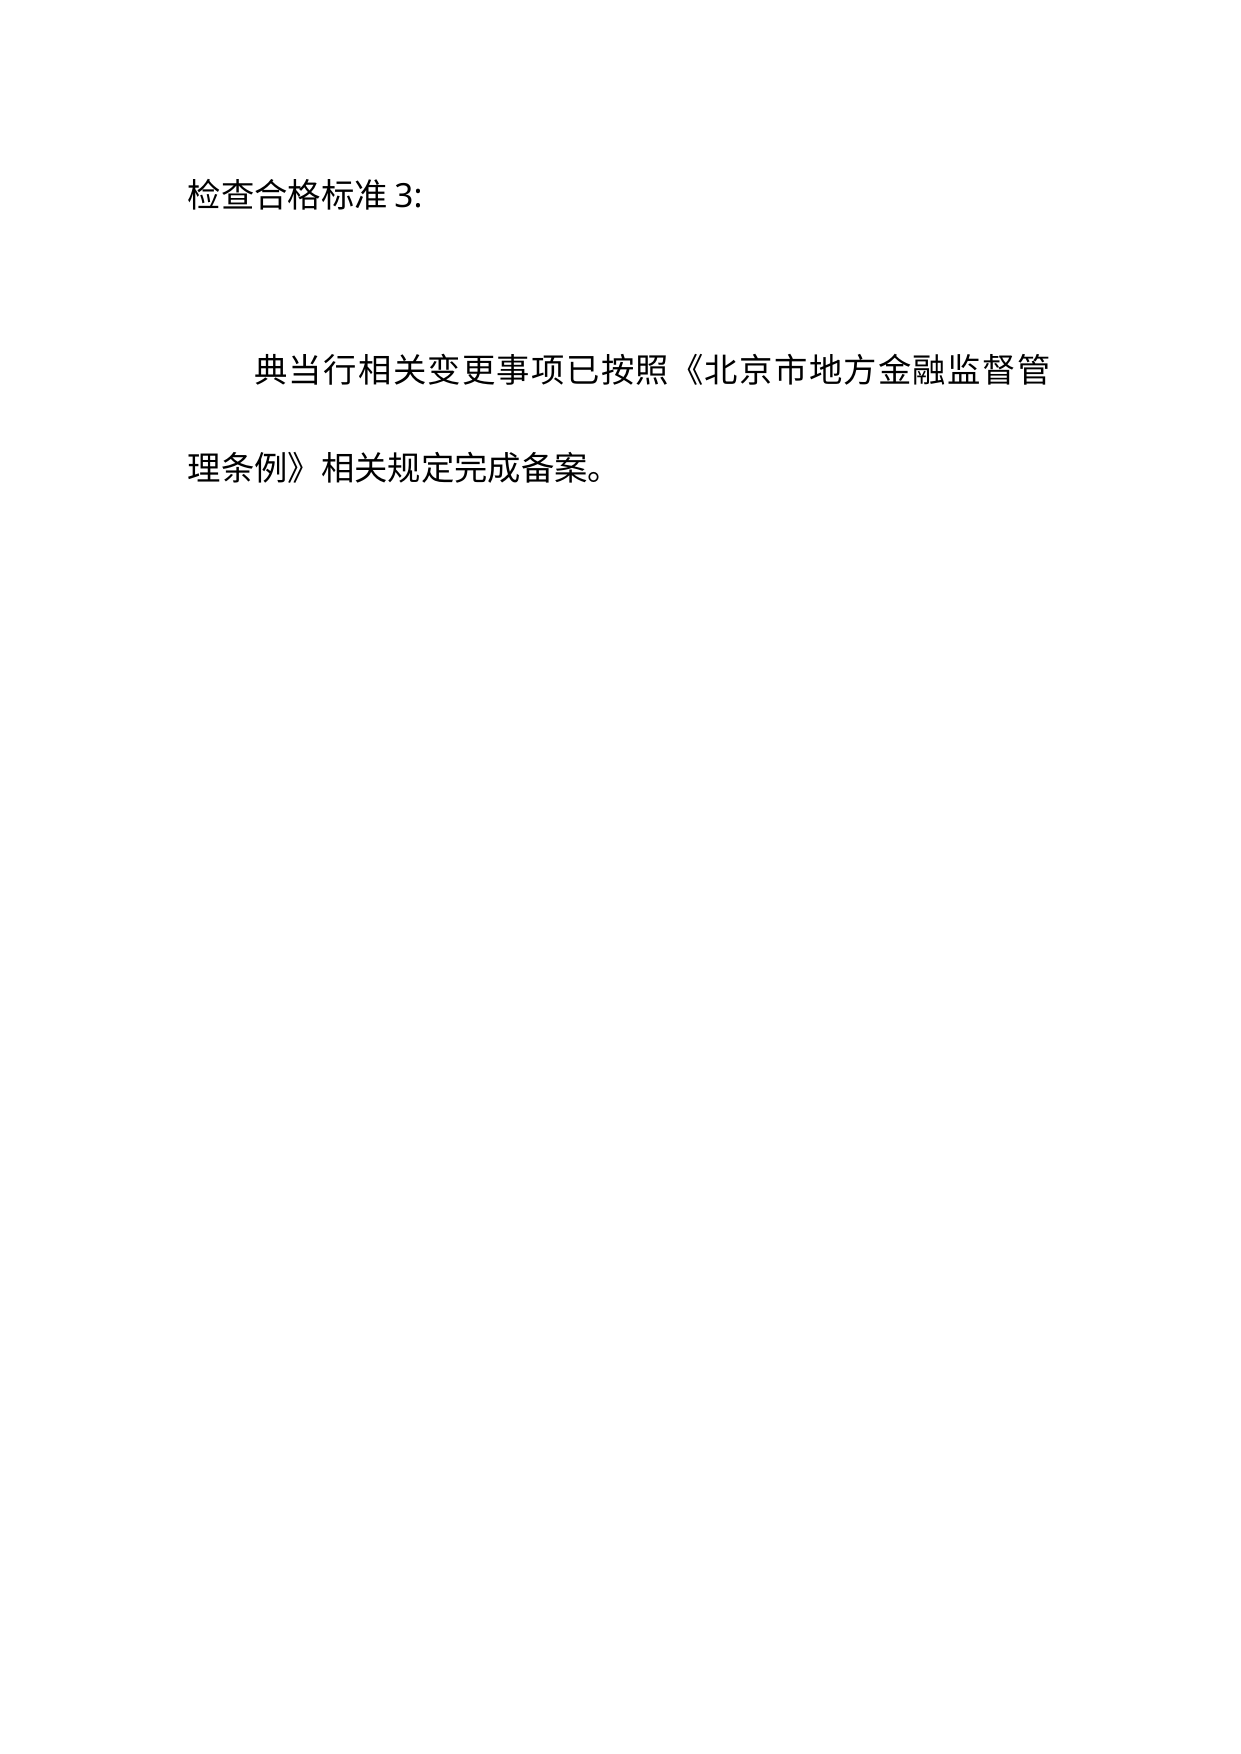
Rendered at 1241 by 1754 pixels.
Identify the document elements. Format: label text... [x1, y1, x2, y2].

text 检查合格标准3: [187, 162, 1053, 227]
list 典当行相关变更事项已按照《北京市地方金融监督管理条例》相关规定完成备案。 [187, 337, 1053, 500]
